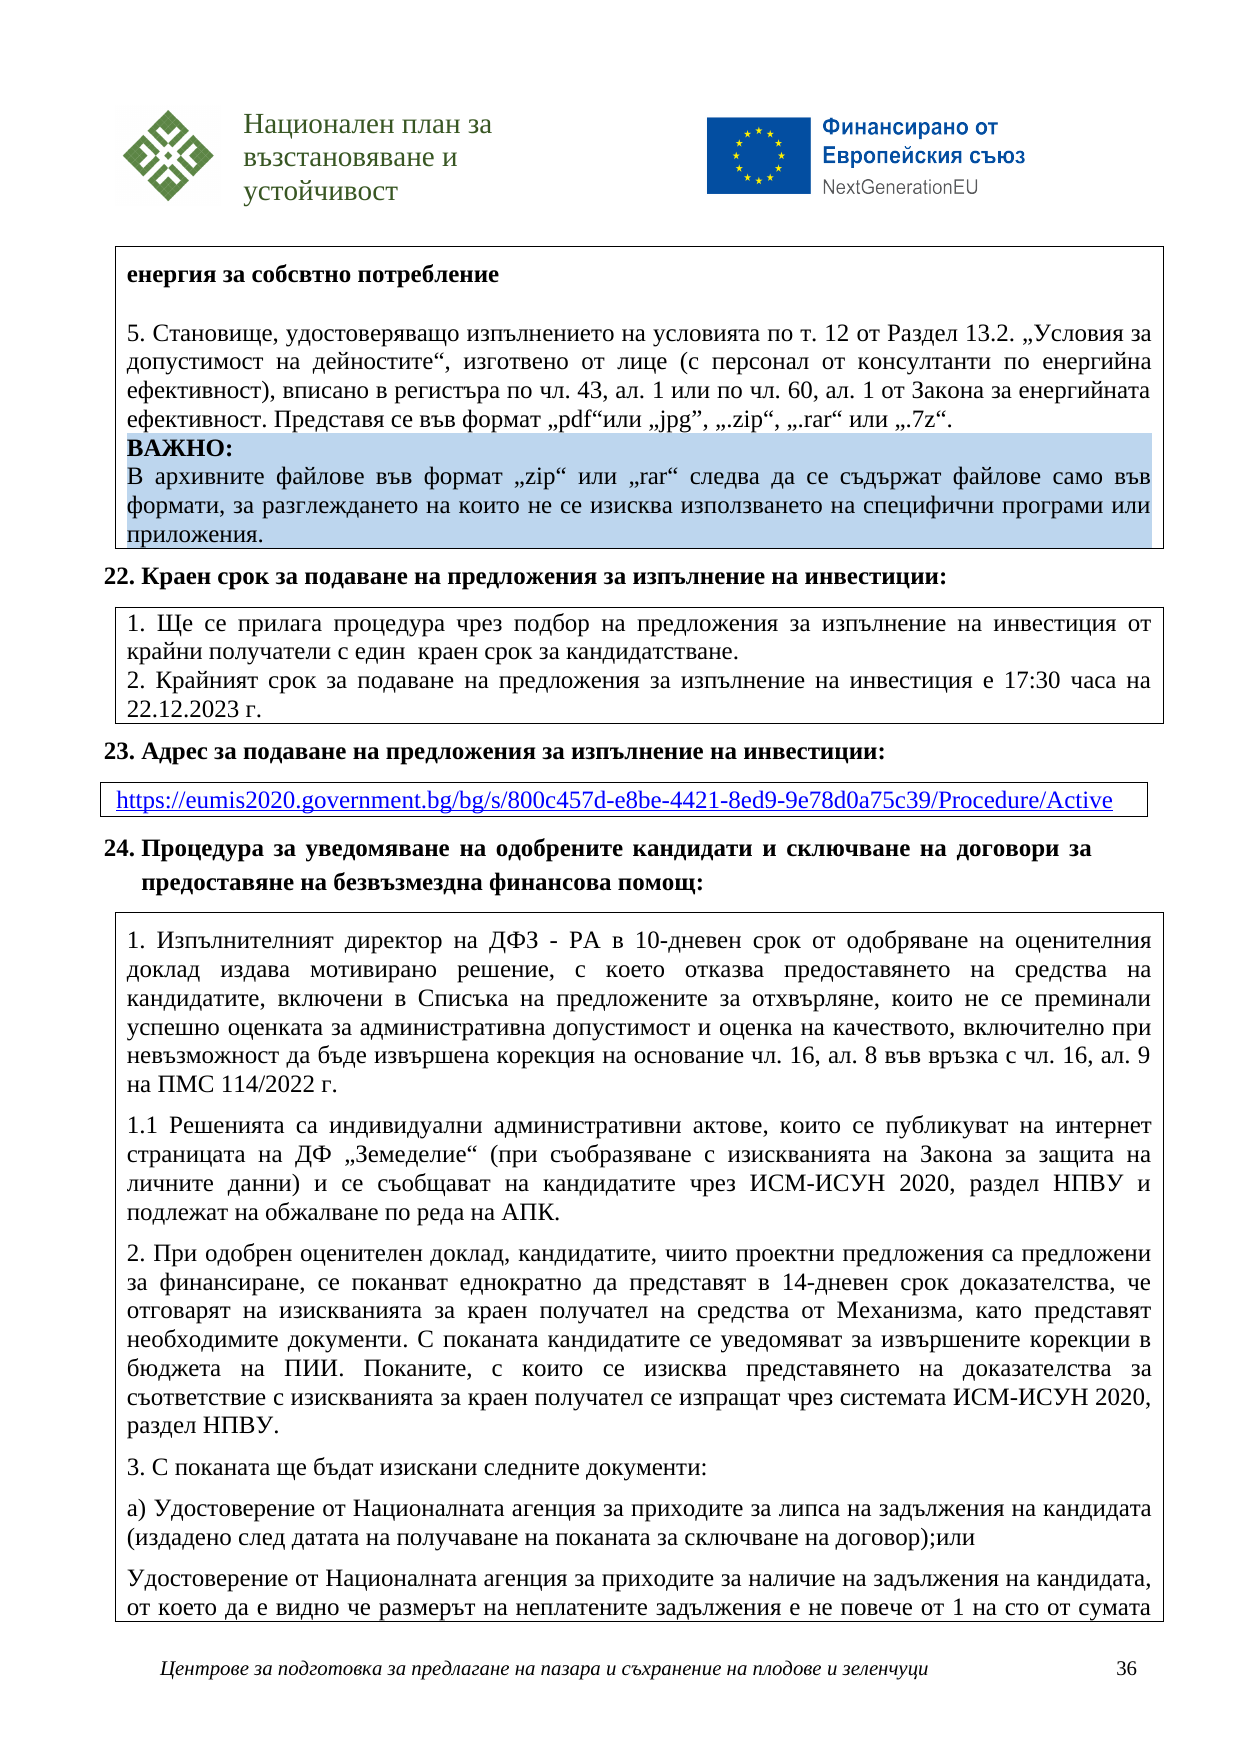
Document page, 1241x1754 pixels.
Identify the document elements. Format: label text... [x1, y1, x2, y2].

picture [114, 105, 222, 206]
list https://eumis2020.government.bg/bg/s/800c457d-e8be-4421-8ed9-9e78d0a75c39/Procedure/Active [101, 783, 1147, 816]
table_header 1. Ще се прилага процедура чрез подбор на предложения за изпълнение на инвестиция от крайни получатели с един краен срок за кандидатстване. 2. Крайният срок за подаване на предложения за изпълнение на инвестиция е 17:30 часа на 22.12.2023 г. [116, 608, 1163, 723]
list Процедура за уведомяване на одобрените кандидати и сключване на договори за предоставяне на безвъзмездна финансова помощ: [103, 833, 1093, 895]
list Краен срок за подаване на предложения за изпълнение на инвестиции: [103, 561, 1137, 590]
picture [700, 105, 1055, 204]
list Адрес за подаване на предложения за изпълнение на инвестиции: [103, 736, 1137, 765]
